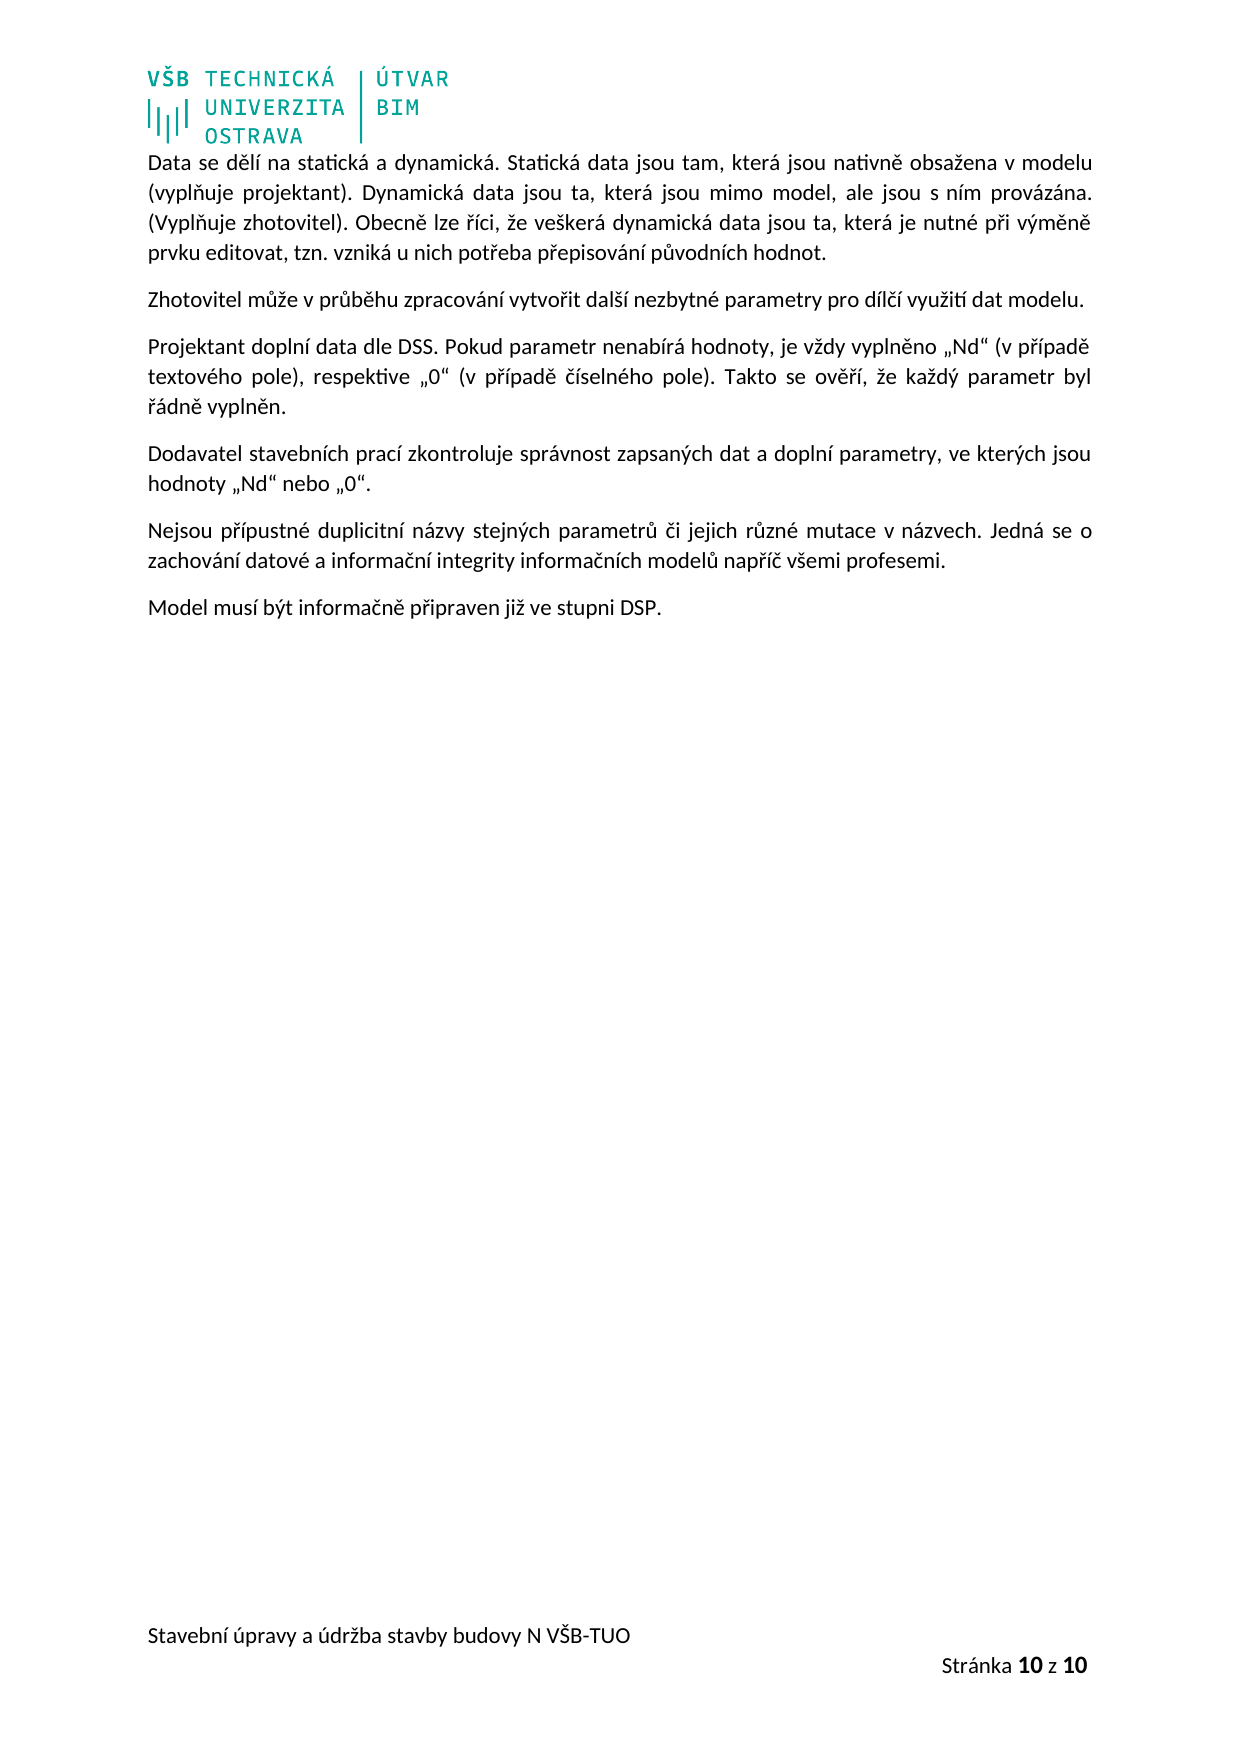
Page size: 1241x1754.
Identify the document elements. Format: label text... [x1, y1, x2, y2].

text Dodavatel stavebních prací zkontroluje správnost zapsaných dat a doplní parametry, ve kterých jsou hodnoty „Nd“ nebo „0“. [148, 439, 1093, 497]
text Data se dělí na statická a dynamická. Statická data jsou tam, která jsou nativně obsažena v modelu (vyplňuje projektant). Dynamická data jsou ta, která jsou mimo model, ale jsou s ním provázána. (Vyplňuje zhotovitel). Obecně lze říci, že veškerá dynamická data jsou ta, která je nutné při výměně prvku editovat, tzn. vzniká u nich potřeba přepisování původních hodnot. [148, 148, 1093, 266]
text Nejsou přípustné duplicitní názvy stejných parametrů či jejich různé mutace v názvech. Jedná se o zachování datové a informační integrity informačních modelů napříč všemi profesemi. [148, 516, 1093, 574]
picture [147, 65, 448, 144]
text Zhotovitel může v průběhu zpracování vytvořit další nezbytné parametry pro dílčí využití dat modelu. [148, 285, 1093, 313]
text Projektant doplní data dle DSS. Pokud parametr nenabírá hodnoty, je vždy vyplněno „Nd“ (v případě textového pole), respektive „0“ (v případě číselného pole). Takto se ověří, že každý parametr byl řádně vyplněn. [148, 332, 1093, 420]
text Model musí být informačně připraven již ve stupni DSP. [148, 593, 1093, 621]
